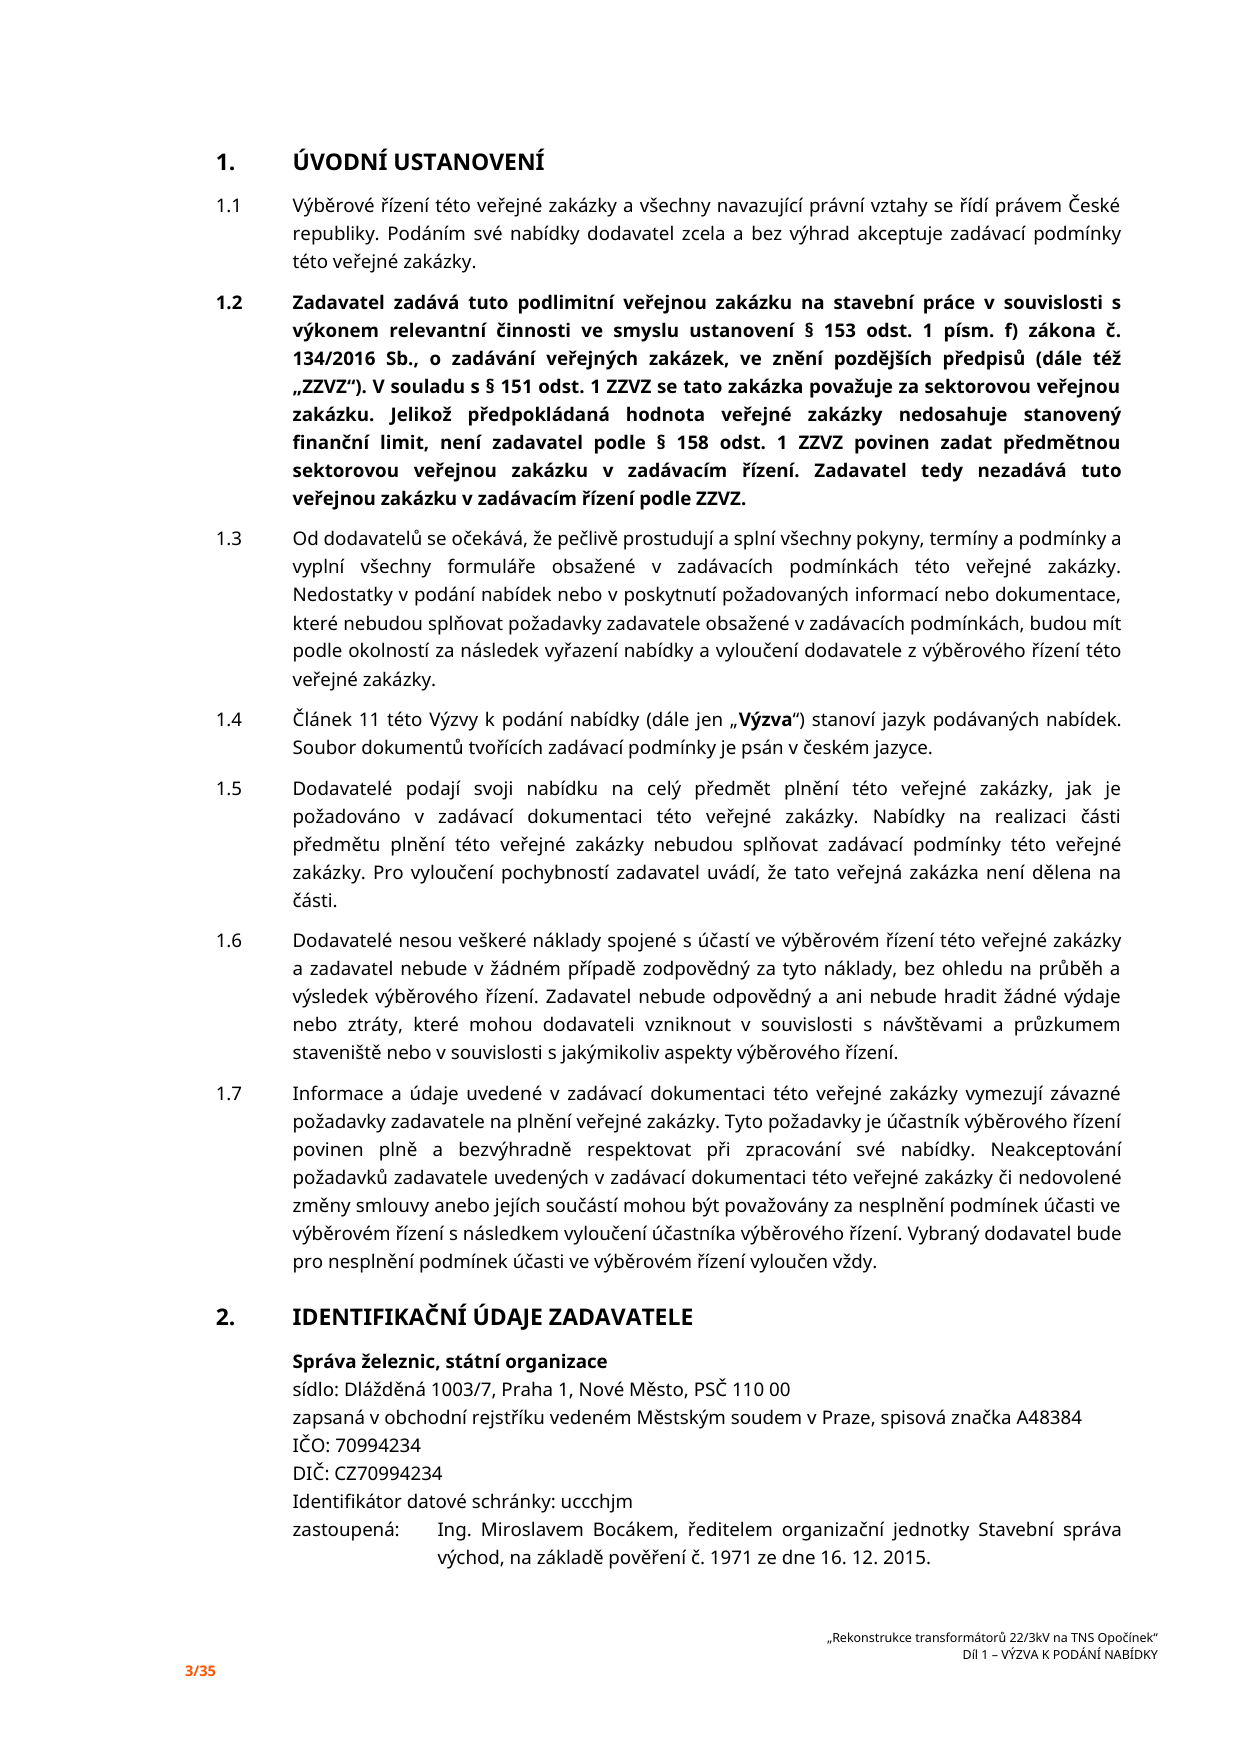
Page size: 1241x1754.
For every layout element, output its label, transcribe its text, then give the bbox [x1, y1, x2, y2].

text Od dodavatelů se očekává, že pečlivě prostudují a splní všechny pokyny, termíny a podmínky a vyplní všechny formuláře obsažené v zadávacích podmínkách této veřejné zakázky. Nedostatky v podání nabídek nebo v poskytnutí požadovaných informací nebo dokumentace, které nebudou splňovat požadavky zadavatele obsažené v zadávacích podmínkách, budou mít podle okolností za následek vyřazení nabídky a vyloučení dodavatele z výběrového řízení této veřejné zakázky. [216, 526, 1122, 691]
text Dodavatelé podají svoji nabídku na celý předmět plnění této veřejné zakázky, jak je požadováno v zadávací dokumentaci této veřejné zakázky. Nabídky na realizaci části předmětu plnění této veřejné zakázky nebudou splňovat zadávací podmínky této veřejné zakázky. Pro vyloučení pochybností zadavatel uvádí, že tato veřejná zakázka není dělena na části. [216, 775, 1122, 912]
text Dodavatelé nesou veškeré náklady spojené s účastí ve výběrovém řízení této veřejné zakázky a zadavatel nebude v žádném případě zodpovědný za tyto náklady, bez ohledu na průběh a výsledek výběrového řízení. Zadavatel nebude odpovědný a ani nebude hradit žádné výdaje nebo ztráty, které mohou dodavateli vzniknout v souvislosti s návštěvami a průzkumem staveniště nebo v souvislosti s jakýmikoliv aspekty výběrového řízení. [216, 927, 1122, 1065]
text IDENTIFIKAČNÍ ÚDAJE ZADAVATELE [216, 1301, 1122, 1332]
text ÚVODNÍ USTANOVENÍ [216, 146, 1122, 177]
text zapsaná v obchodní rejstříku vedeném Městským soudem v Praze, spisová značka A48384 [292, 1404, 1122, 1430]
text Výběrové řízení této veřejné zakázky a všechny navazující právní vztahy se řídí právem České republiky. Podáním své nabídky dodavatel zcela a bez výhrad akceptuje zadávací podmínky této veřejné zakázky. [216, 192, 1122, 274]
text Článek 11 této Výzvy k podání nabídky (dále jen „Výzva“) stanoví jazyk podávaných nabídek. Soubor dokumentů tvořících zadávací podmínky je psán v českém jazyce. [216, 706, 1122, 760]
text sídlo: Dlážděná 1003/7, Praha 1, Nové Město, PSČ 110 00 [292, 1376, 1122, 1402]
text Zadavatel zadává tuto podlimitní veřejnou zakázku na stavební práce v souvislosti s výkonem relevantní činnosti ve smyslu ustanovení § 153 odst. 1 písm. f) zákona č. 134/2016 Sb., o zadávání veřejných zakázek, ve znění pozdějších předpisů (dále též „ZZVZ“). V souladu s § 151 odst. 1 ZZVZ se tato zakázka považuje za sektorovou veřejnou zakázku. Jelikož předpokládaná hodnota veřejné zakázky nedosahuje stanovený finanční limit, není zadavatel podle § 158 odst. 1 ZZVZ povinen zadat předmětnou sektorovou veřejnou zakázku v zadávacím řízení. Zadavatel tedy nezadává tuto veřejnou zakázku v zadávacím řízení podle ZZVZ. [216, 289, 1122, 511]
text DIČ: CZ70994234 [292, 1460, 1122, 1486]
text Identifikátor datové schránky: uccchjm [292, 1488, 1122, 1514]
text zastoupená: Ing. Miroslavem Bocákem, ředitelem organizační jednotky Stavební správa východ, na základě pověření č. 1971 ze dne 16. 12. 2015. [292, 1516, 1122, 1570]
text IČO: 70994234 [292, 1432, 1122, 1458]
text Informace a údaje uvedené v zadávací dokumentaci této veřejné zakázky vymezují závazné požadavky zadavatele na plnění veřejné zakázky. Tyto požadavky je účastník výběrového řízení povinen plně a bezvýhradně respektovat při zpracování své nabídky. Neakceptování požadavků zadavatele uvedených v zadávací dokumentaci této veřejné zakázky či nedovolené změny smlouvy anebo jejích součástí mohou být považovány za nesplnění podmínek účasti ve výběrovém řízení s následkem vyloučení účastníka výběrového řízení. Vybraný dodavatel bude pro nesplnění podmínek účasti ve výběrovém řízení vyloučen vždy. [216, 1080, 1122, 1274]
text Správa železnic, státní organizace [292, 1348, 1122, 1374]
